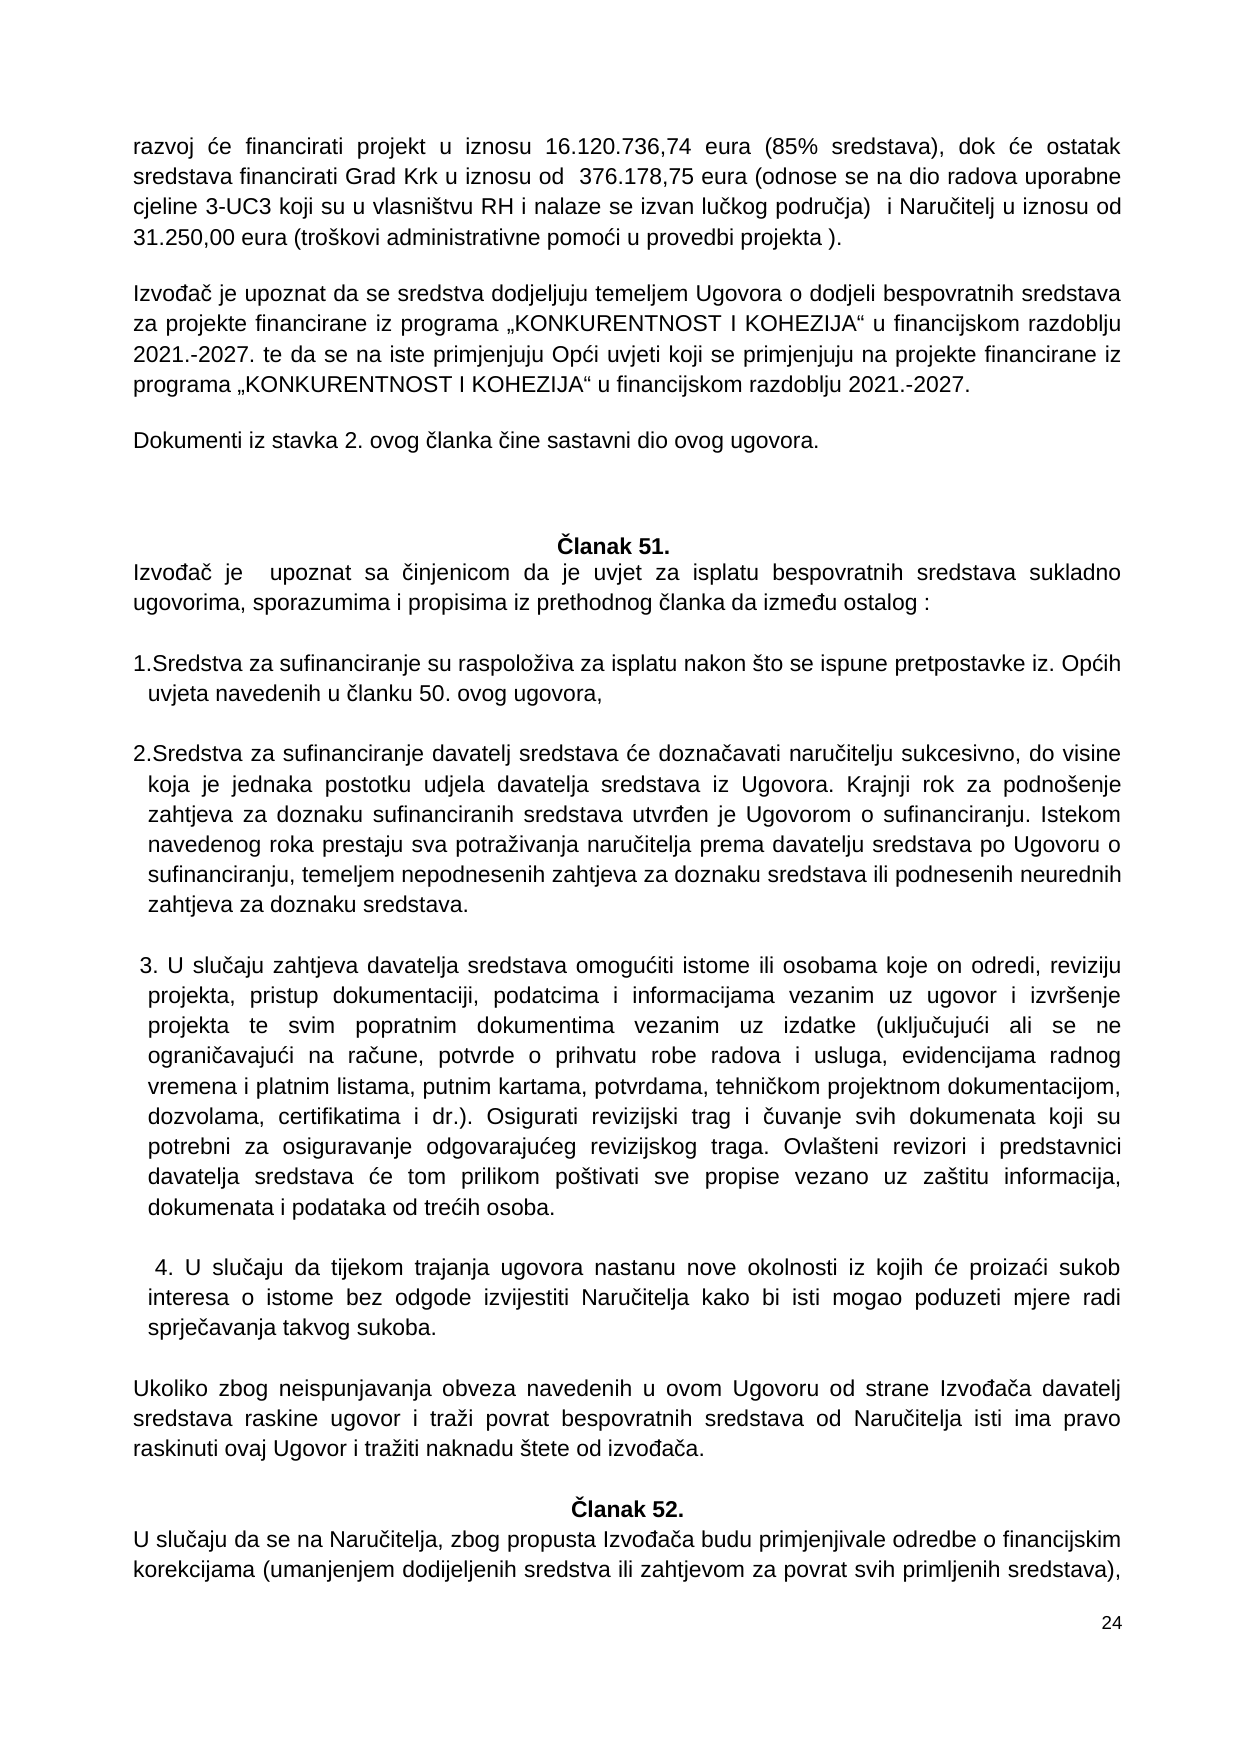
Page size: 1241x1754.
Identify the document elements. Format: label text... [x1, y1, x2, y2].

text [133, 133, 1122, 250]
text Dokumenti iz stavka 2. ovog članka čine sastavni dio ovog ugovora. [133, 427, 1122, 454]
text Članak 51. [105, 533, 1122, 559]
text 3. U slučaju zahtjeva davatelja sredstava omogućiti istome ili osobama koje on odredi, reviziju projekta, pristup dokumentaciji, podatcima i informacijama vezanim uz ugovor i izvršenje projekta te svim popratnim dokumentima vezanim uz izdatke (uključujući ali se ne ograničavajući na račune, potvrde o prihvatu robe radova i usluga, evidencijama radnog vremena i platnim listama, putnim kartama, potvrdama, tehničkom projektnom dokumentacijom, dozvolama, certifikatima i dr.). Osigurati revizijski trag i čuvanje svih dokumenata koji su potrebni za osiguravanje odgovarajućeg revizijskog traga. Ovlašteni revizori i predstavnici davatelja sredstava će tom prilikom poštivati sve propise vezano uz zaštitu informacija, dokumenata i podataka od trećih osoba. [133, 952, 1122, 1220]
text 1.Sredstva za sufinanciranje su raspoloživa za isplatu nakon što se ispune pretpostavke iz. Općih uvjeta navedenih u članku 50. ovog ugovora, [133, 650, 1122, 706]
text Izvođač je upoznat da se sredstva dodjeljuju temeljem Ugovora o dodjeli bespovratnih sredstava za projekte financirane iz programa „KONKURENTNOST I KOHEZIJA“ u financijskom razdoblju 2021.-2027. te da se na iste primjenjuju Opći uvjeti koji se primjenjuju na projekte financirane iz programa „KONKURENTNOST I KOHEZIJA“ u financijskom razdoblju 2021.-2027. [133, 280, 1122, 397]
text 4. U slučaju da tijekom trajanja ugovora nastanu nove okolnosti iz kojih će proizaći sukob interesa o istome bez odgode izvijestiti Naručitelja kako bi isti mogao poduzeti mjere radi sprječavanja takvog sukoba. [133, 1254, 1122, 1341]
text Ukoliko zbog neispunjavanja obveza navedenih u ovom Ugovoru od strane Izvođača davatelj sredstava raskine ugovor i traži povrat bespovratnih sredstava od Naručitelja isti ima pravo raskinuti ovaj Ugovor i tražiti naknadu štete od izvođača. [133, 1375, 1122, 1461]
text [133, 1526, 1122, 1582]
text 2.Sredstva za sufinanciranje davatelj sredstava će doznačavati naručitelju sukcesivno, do visine koja je jednaka postotku udjela davatelja sredstava iz Ugovora. Krajnji rok za podnošenje zahtjeva za doznaku sufinanciranih sredstava utvrđen je Ugovorom o sufinanciranju. Istekom navedenog roka prestaju sva potraživanja naručitelja prema davatelju sredstava po Ugovoru o sufinanciranju, temeljem nepodnesenih zahtjeva za doznaku sredstava ili podnesenih neurednih zahtjeva za doznaku sredstava. [133, 740, 1122, 918]
text Članak 52. [133, 1496, 1122, 1522]
text Izvođač je upoznat sa činjenicom da je uvjet za isplatu bespovratnih sredstava sukladno ugovorima, sporazumima i propisima iz prethodnog članka da između ostalog : [133, 559, 1122, 616]
